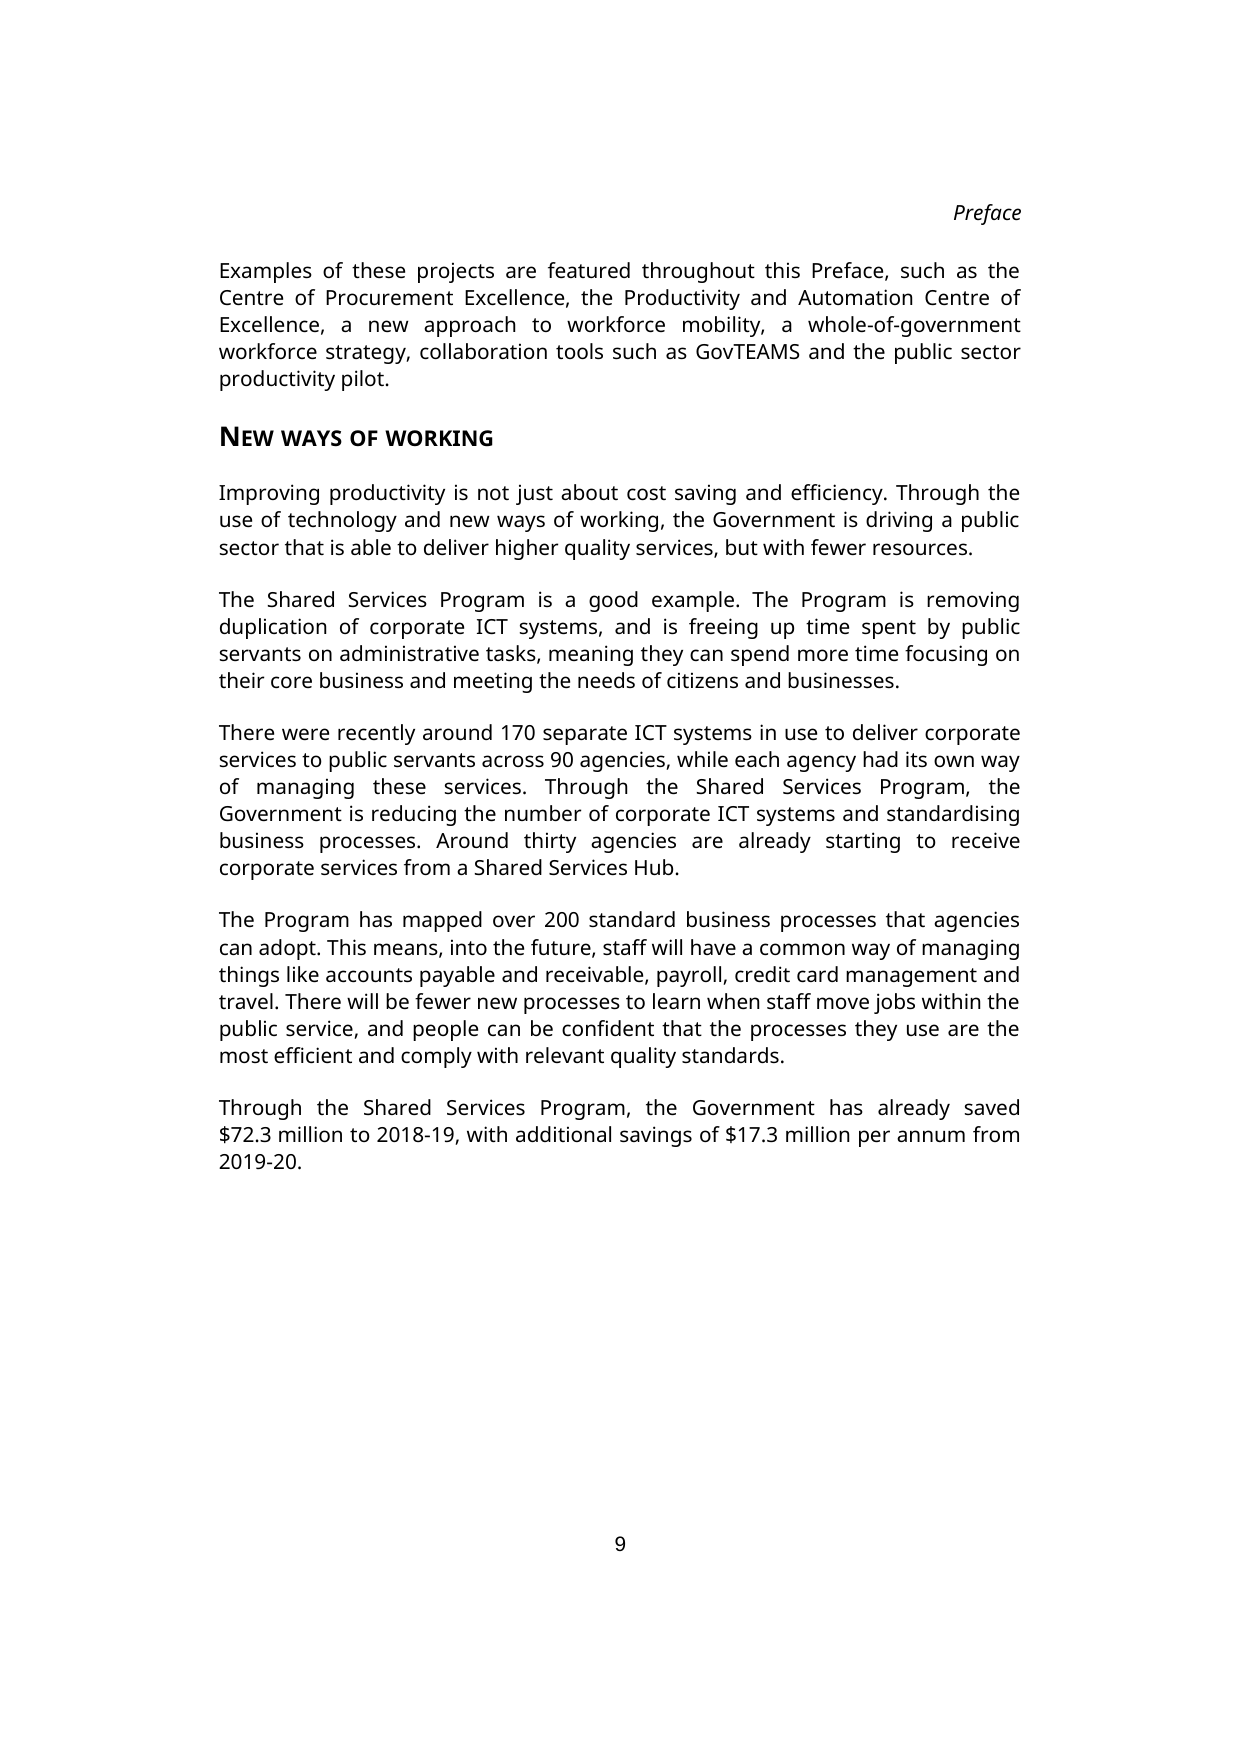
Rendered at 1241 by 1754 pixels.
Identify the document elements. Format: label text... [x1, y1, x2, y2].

text The Program has mapped over 200 standard business processes that agencies can adopt. This means, into the future, staff will have a common way of managing things like accounts payable and receivable, payroll, credit card management and travel. There will be fewer new processes to learn when staff move jobs within the public service, and people can be confident that the processes they use are the most efficient and comply with relevant quality standards. [218, 906, 1022, 1069]
text The Shared Services Program is a good example. The Program is removing duplication of corporate ICT systems, and is freeing up time spent by public servants on administrative tasks, meaning they can spend more time focusing on their core business and meeting the needs of citizens and businesses. [218, 585, 1022, 694]
text Through the Shared Services Program, the Government has already saved $72.3 million to 2018-19, with additional savings of $17.3 million per annum from 2019-20. [218, 1094, 1022, 1175]
text Improving productivity is not just about cost saving and efficiency. Through the use of technology and new ways of working, the Government is driving a public sector that is able to deliver higher quality services, but with fewer resources. [218, 479, 1022, 560]
text Examples of these projects are featured throughout this Preface, such as the Centre of Procurement Excellence, the Productivity and Automation Centre of Excellence, a new approach to workforce mobility, a whole-of-government workforce strategy, collaboration tools such as GovTEAMS and the public sector productivity pilot. [218, 257, 1022, 392]
subtitle New ways of working [218, 417, 1022, 454]
text There were recently around 170 separate ICT systems in use to deliver corporate services to public servants across 90 agencies, while each agency had its own way of managing these services. Through the Shared Services Program, the Government is reducing the number of corporate ICT systems and standardising business processes. Around thirty agencies are already starting to receive corporate services from a Shared Services Hub. [218, 719, 1022, 881]
